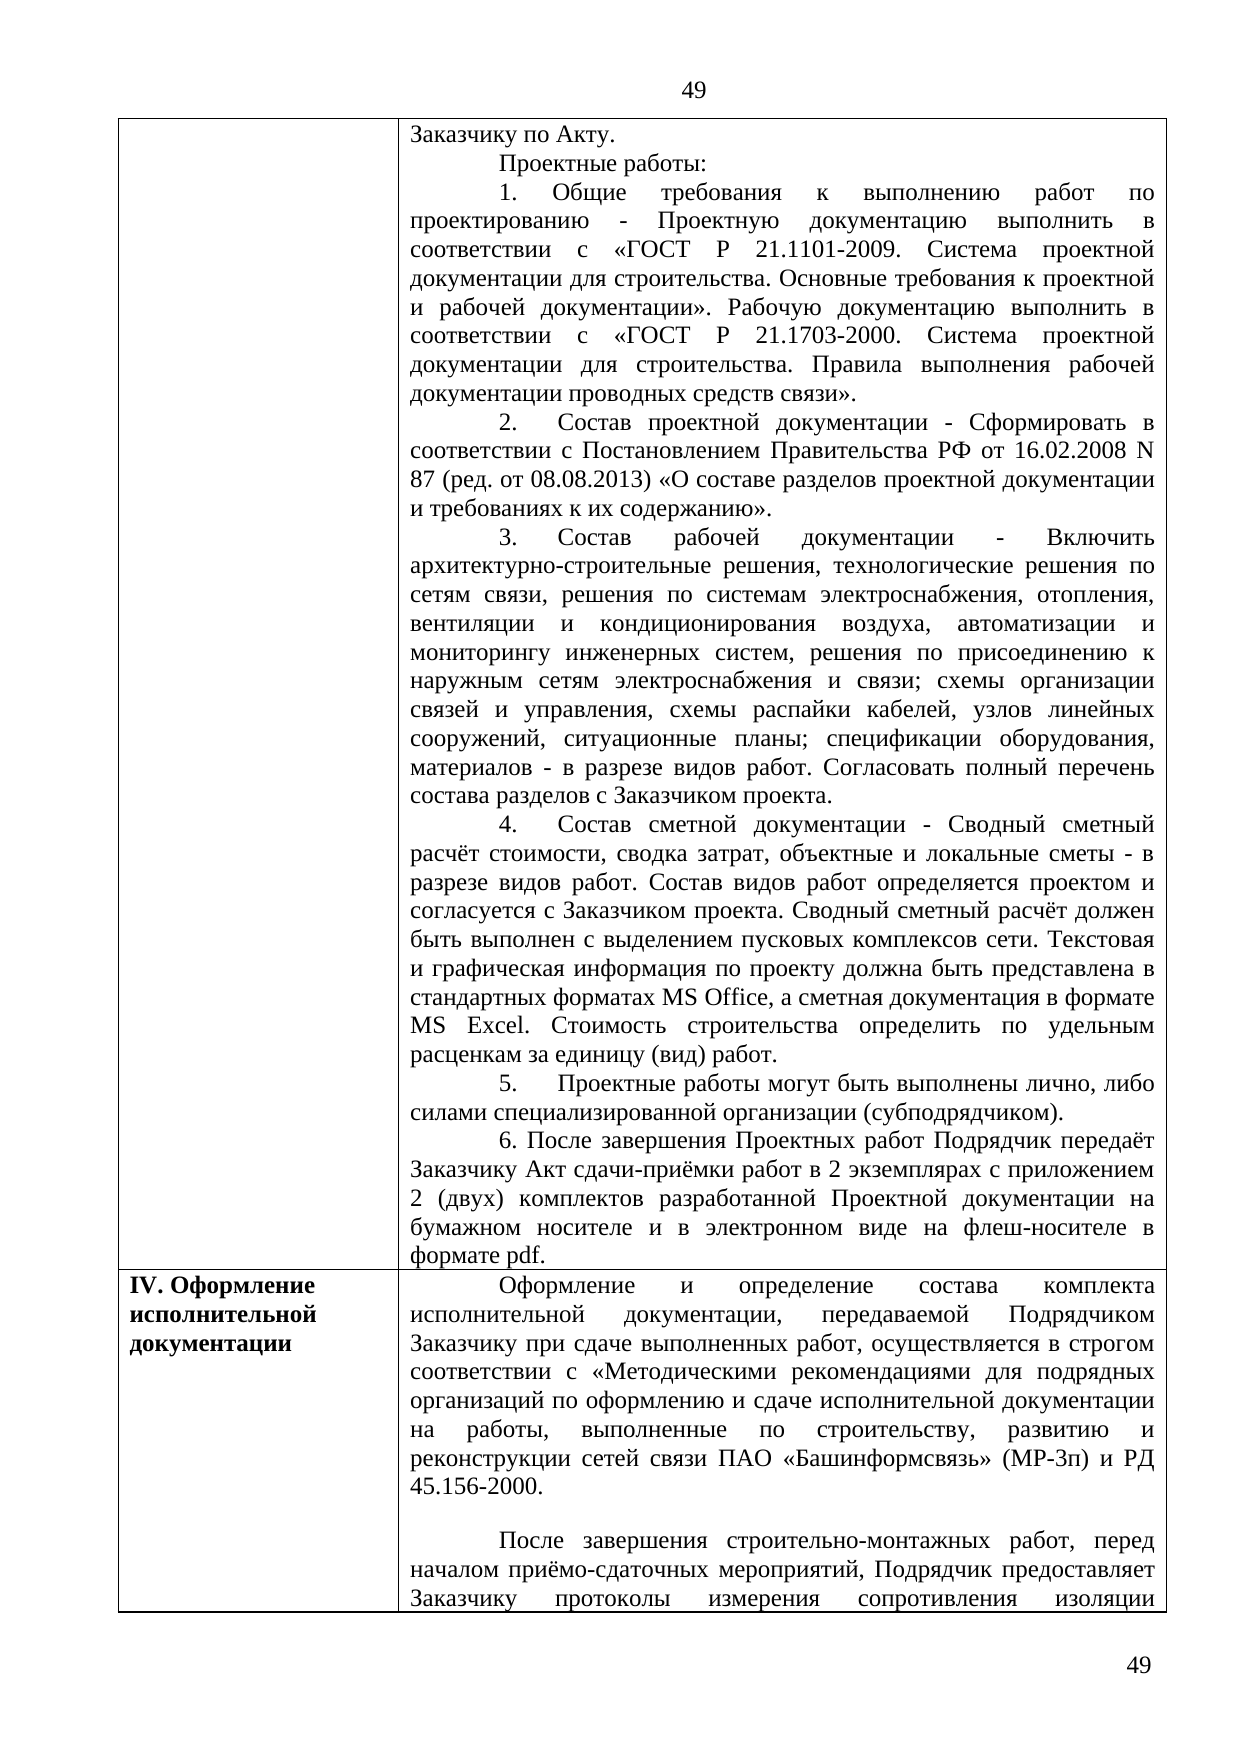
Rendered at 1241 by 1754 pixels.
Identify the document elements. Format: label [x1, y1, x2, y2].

table_cell [119, 1270, 398, 1611]
table_cell [399, 119, 1166, 1269]
table_cell [399, 1270, 1166, 1611]
table_cell [119, 119, 398, 1269]
